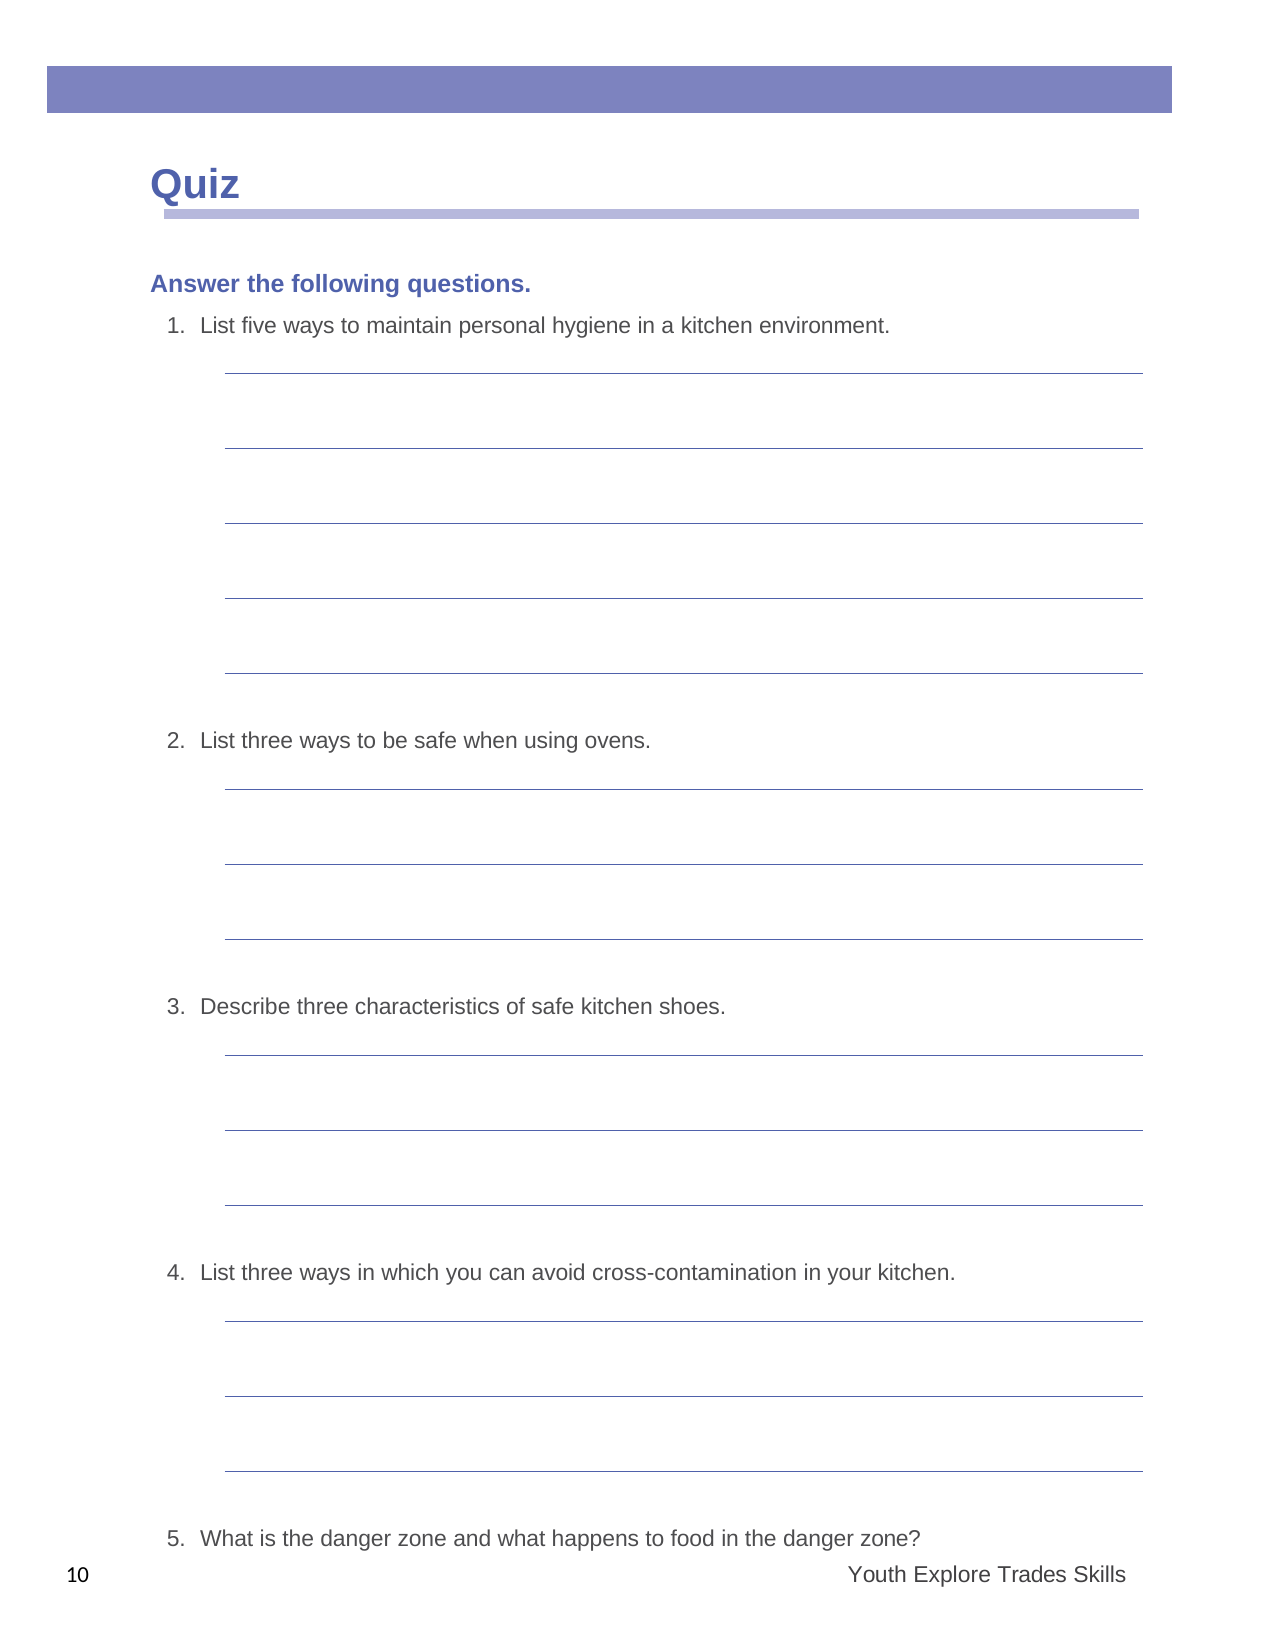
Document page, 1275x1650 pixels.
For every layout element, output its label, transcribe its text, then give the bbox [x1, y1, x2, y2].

list List three ways to be safe when using ovens. [167, 727, 1183, 754]
list List three ways in which you can avoid cross-contamination in your kitchen. [167, 1259, 1183, 1285]
text Quiz [150, 160, 1183, 208]
text Answer the following questions. [150, 269, 1183, 298]
list Describe three characteristics of safe kitchen shoes. [167, 993, 1183, 1019]
list List five ways to maintain personal hygiene in a kitchen environment. [167, 312, 1183, 338]
list What is the danger zone and what happens to food in the danger zone? [167, 1524, 1183, 1551]
